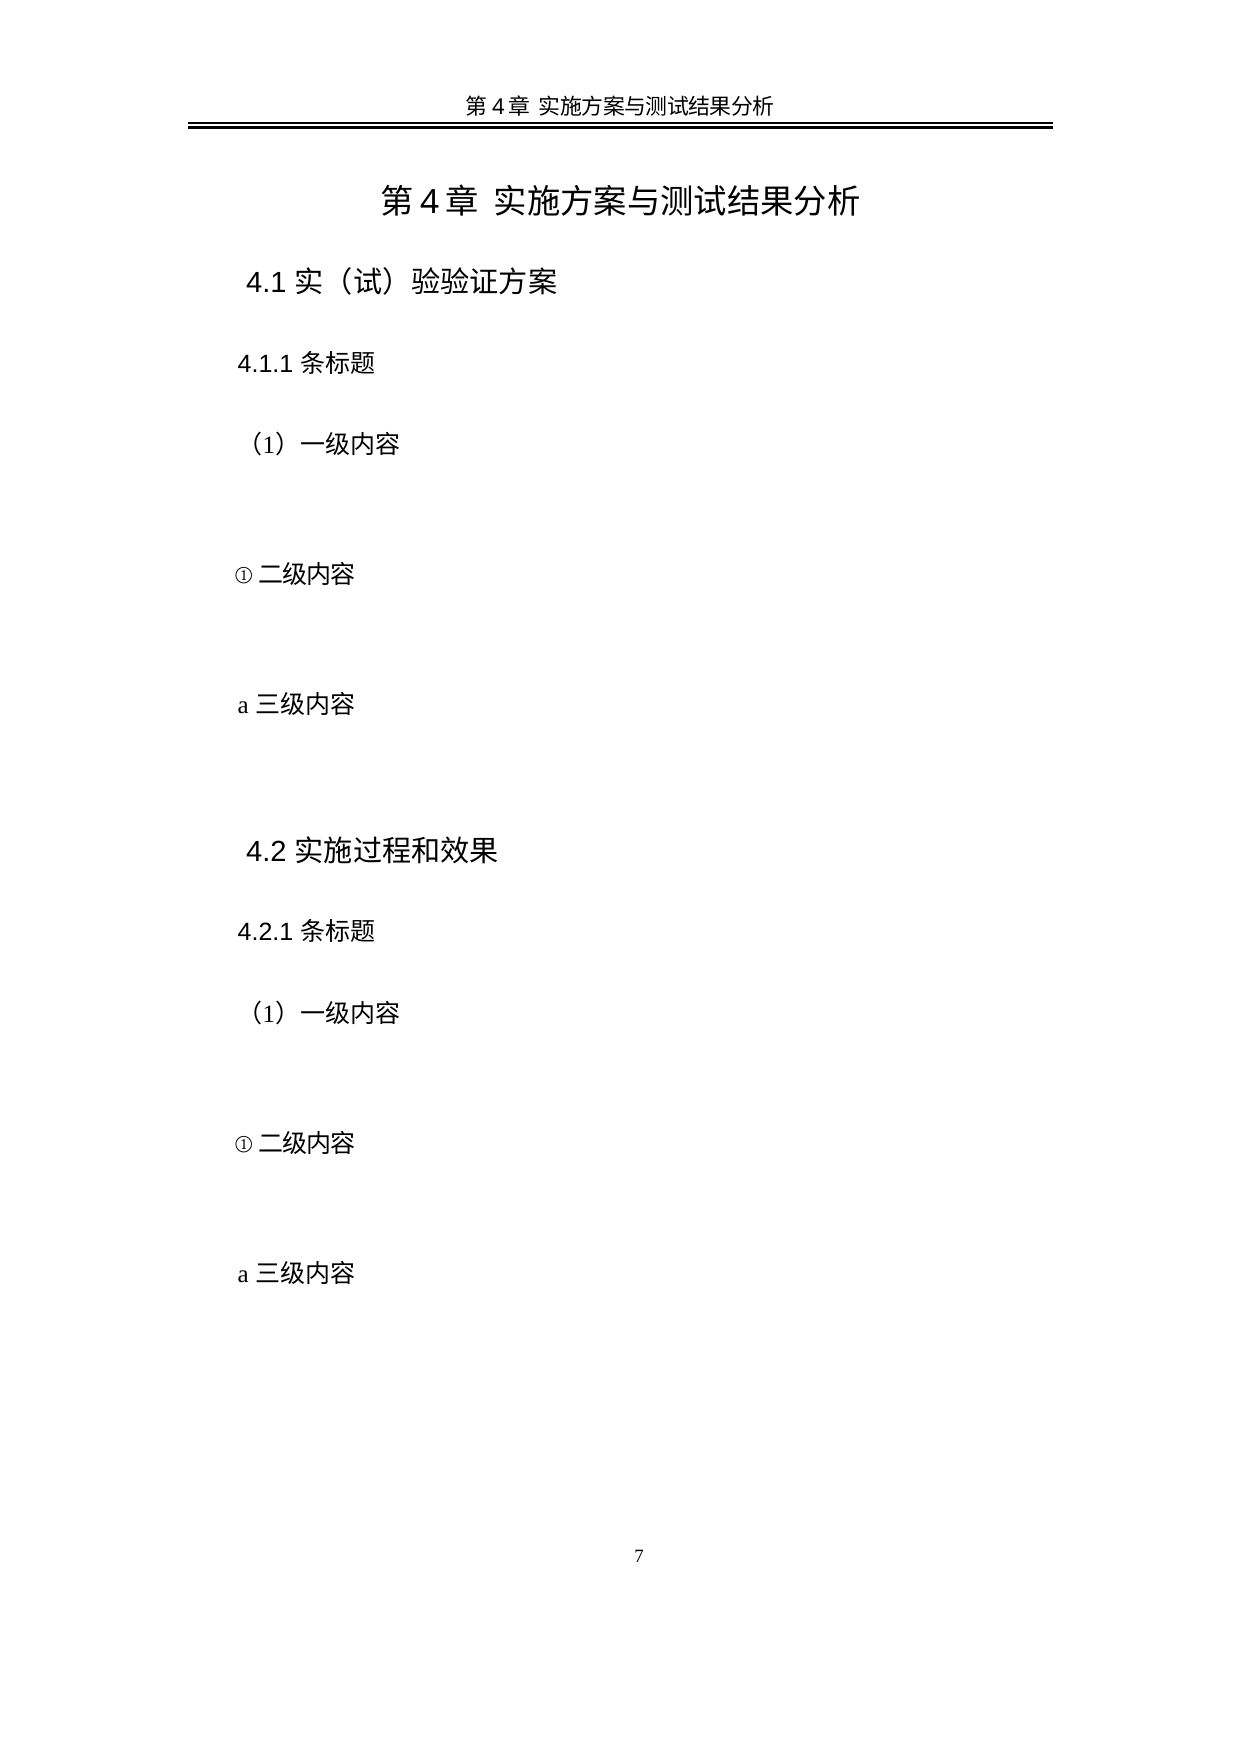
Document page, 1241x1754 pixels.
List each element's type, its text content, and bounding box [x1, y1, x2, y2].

subtitle 4.2 实施过程和效果 [187, 816, 1053, 881]
subtitle 4.2.1 条标题 [187, 897, 1053, 962]
text a 三级内容 [187, 670, 1053, 735]
subtitle 4.1.1 条标题 [187, 329, 1053, 394]
subtitle 4.1 实（试）验验证方案 [187, 247, 1053, 312]
text a 三级内容 [187, 1239, 1053, 1304]
subtitle 第4章 实施方案与测试结果分析 [187, 166, 1053, 231]
text ①二级内容 [187, 540, 1053, 605]
text ①二级内容 [187, 1109, 1053, 1174]
text （1）一级内容 [187, 410, 1053, 475]
text （1）一级内容 [187, 979, 1053, 1044]
